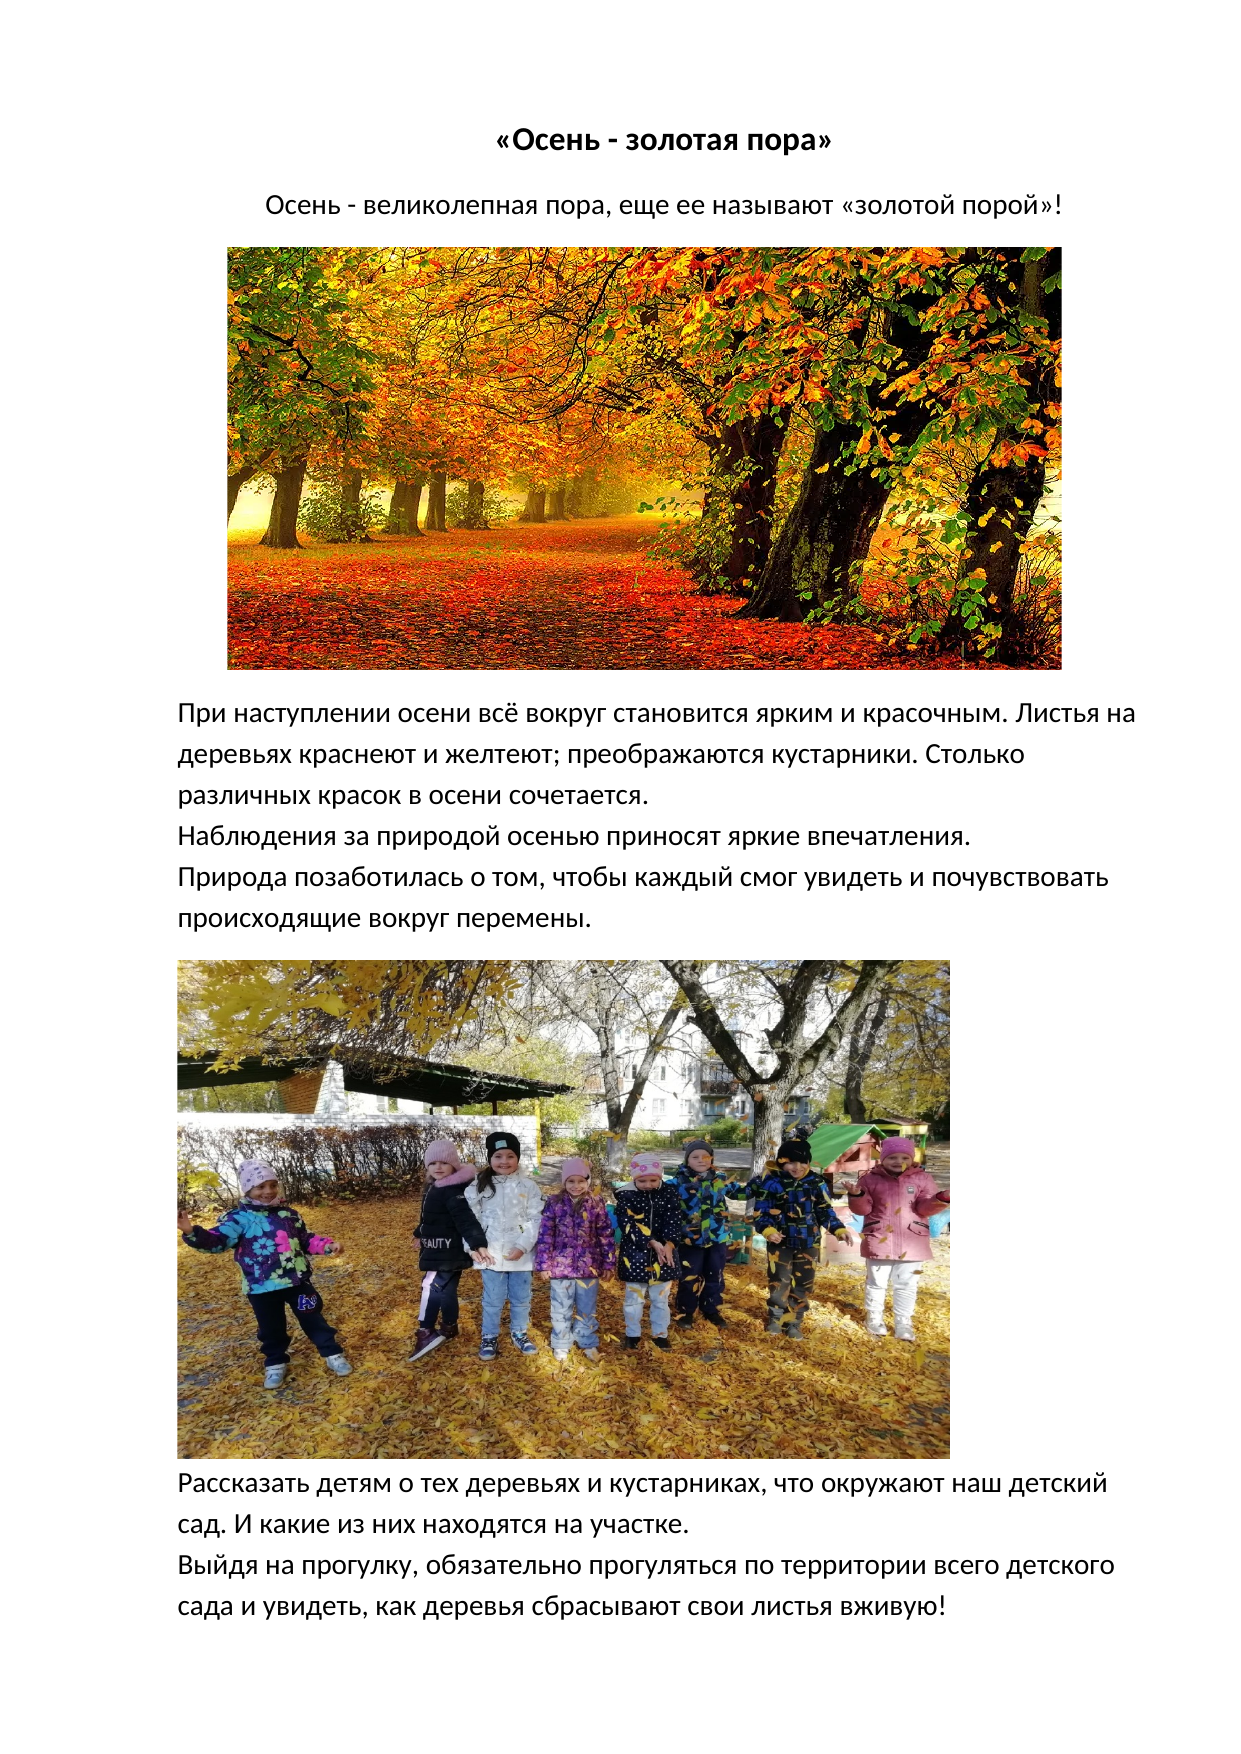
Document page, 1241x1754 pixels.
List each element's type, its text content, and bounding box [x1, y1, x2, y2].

picture [227, 247, 1062, 670]
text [177, 961, 1152, 1622]
picture [177, 960, 950, 1459]
text При наступлении осени всё вокруг становится ярким и красочным. Листья на деревьях краснеют и желтеют; преображаются кустарники. Столько различных красок в осени сочетается. Наблюдения за природой осенью приносят яркие впечатления. Природа позаботилась о том, чтобы каждый смог увидеть и почувствовать происходящие вокруг перемены. [177, 694, 1152, 935]
text Осень - великолепная пора, еще ее называют «золотой порой»! [177, 186, 1152, 221]
text «Осень - золотая пора» [177, 118, 1152, 159]
